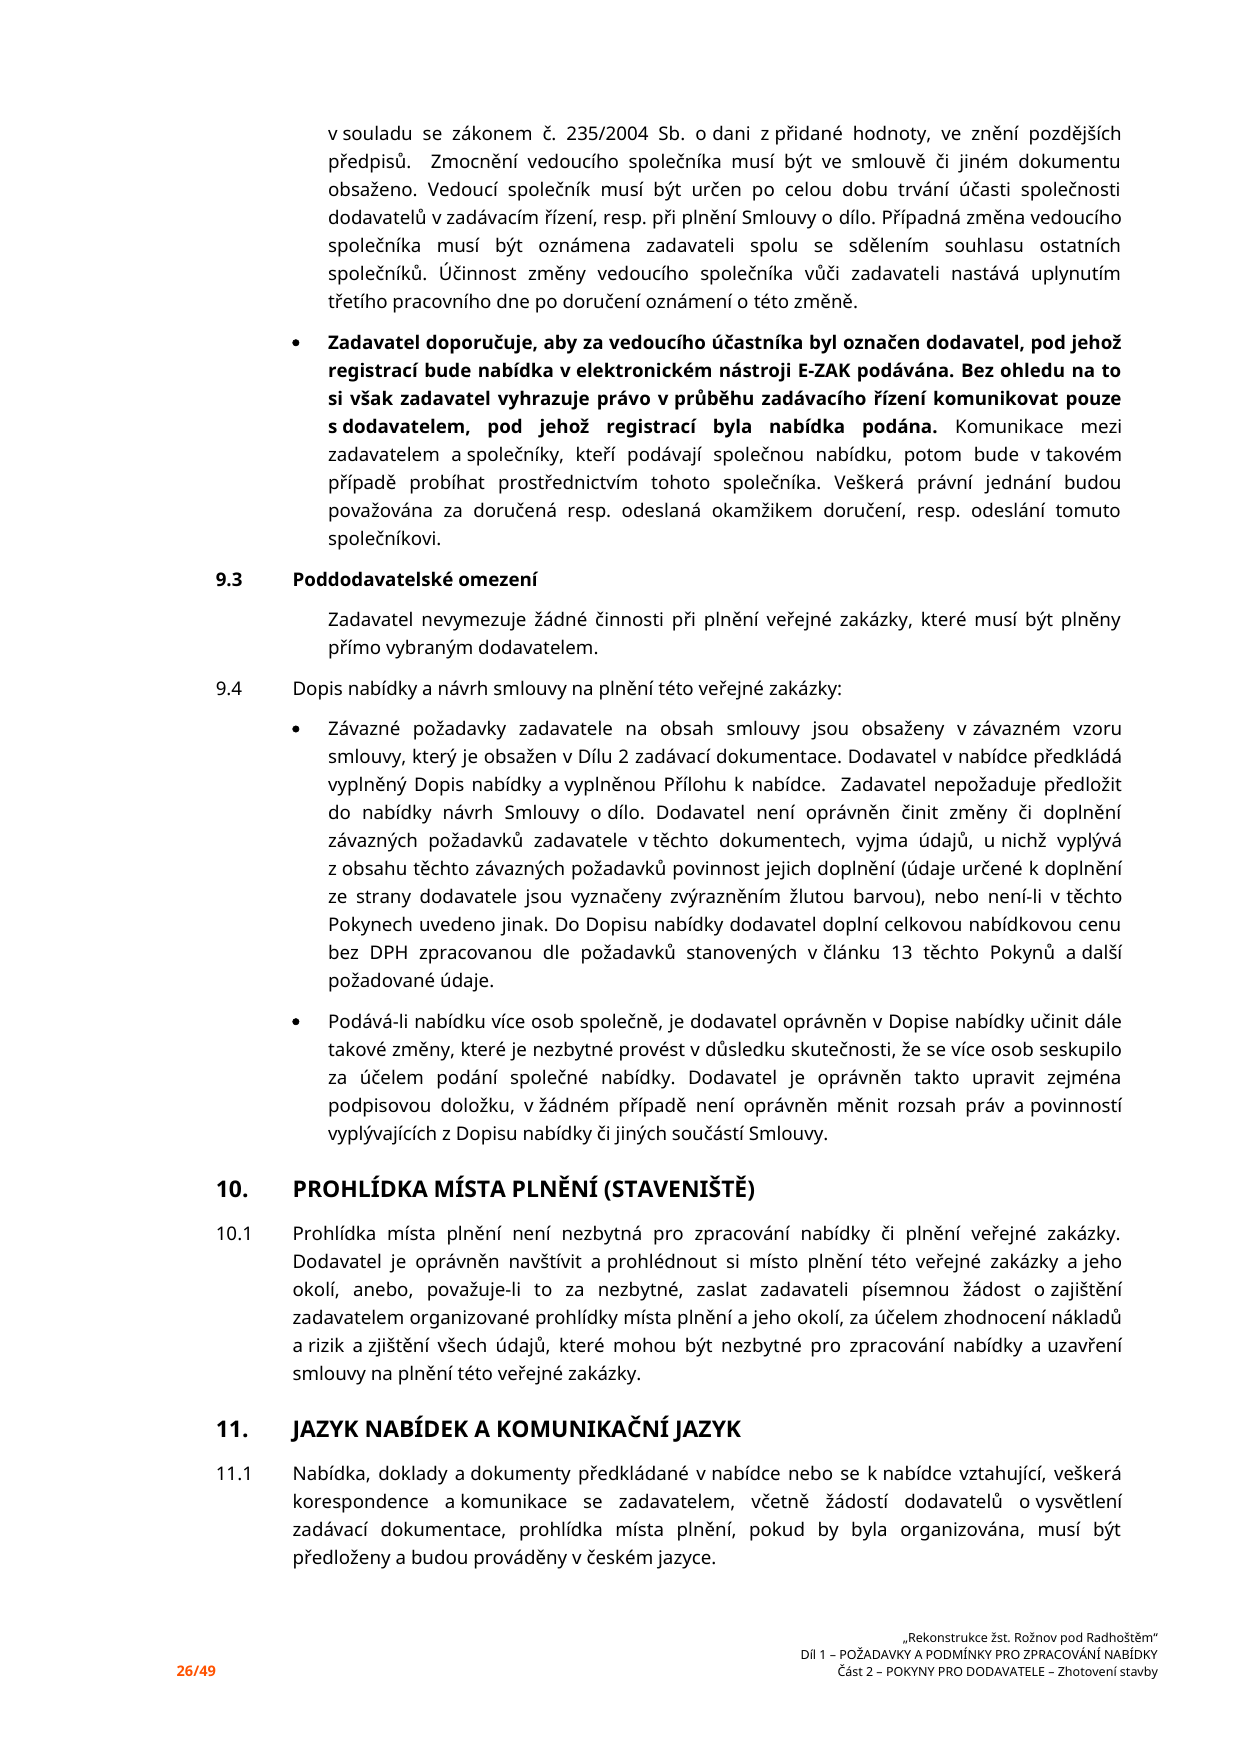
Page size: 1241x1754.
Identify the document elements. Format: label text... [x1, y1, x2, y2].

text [292, 121, 1122, 314]
text Poddodavatelské omezení [216, 566, 1122, 591]
list Zadavatel nevymezuje žádné činnosti při plnění veřejné zakázky, které musí být plněny přímo vybraným dodavatelem. [328, 606, 1122, 660]
text Prohlídka místa plnění není nezbytná pro zpracování nabídky či plnění veřejné zakázky. Dodavatel je oprávněn navštívit a prohlédnout si místo plnění této veřejné zakázky a jeho okolí, anebo, považuje-li to za nezbytné, zaslat zadavateli písemnou žádost o zajištění zadavatelem organizované prohlídky místa plnění a jeho okolí, za účelem zhodnocení nákladů a rizik a zjištění všech údajů, které mohou být nezbytné pro zpracování nabídky a uzavření smlouvy na plnění této veřejné zakázky. [216, 1220, 1122, 1386]
text Nabídka, doklady a dokumenty předkládané v nabídce nebo se k nabídce vztahující, veškerá korespondence a komunikace se zadavatelem, včetně žádostí dodavatelů o vysvětlení zadávací dokumentace, prohlídka místa plnění, pokud by byla organizována, musí být předloženy a budou prováděny v českém jazyce. [216, 1460, 1122, 1570]
text JAZYK NABÍDEK A KOMUNIKAČNÍ JAZYK [216, 1413, 1122, 1444]
text Závazné požadavky zadavatele na obsah smlouvy jsou obsaženy v závazném vzoru smlouvy, který je obsažen v Dílu 2 zadávací dokumentace. Dodavatel v nabídce předkládá vyplněný Dopis nabídky a vyplněnou Přílohu k nabídce. Zadavatel nepožaduje předložit do nabídky návrh Smlouvy o dílo. Dodavatel není oprávněn činit změny či doplnění závazných požadavků zadavatele v těchto dokumentech, vyjma údajů, u nichž vyplývá z obsahu těchto závazných požadavků povinnost jejich doplnění (údaje určené k doplnění ze strany dodavatele jsou vyznačeny zvýrazněním žlutou barvou), nebo není-li v těchto Pokynech uvedeno jinak. Do Dopisu nabídky dodavatel doplní celkovou nabídkovou cenu bez DPH zpracovanou dle požadavků stanovených v článku 13 těchto Pokynů a další požadované údaje. [292, 716, 1122, 993]
text Podává-li nabídku více osob společně, je dodavatel oprávněn v Dopise nabídky učinit dále takové změny, které je nezbytné provést v důsledku skutečnosti, že se více osob seskupilo za účelem podání společné nabídky. Dodavatel je oprávněn takto upravit zejména podpisovou doložku, v žádném případě není oprávněn měnit rozsah práv a povinností vyplývajících z Dopisu nabídky či jiných součástí Smlouvy. [292, 1008, 1122, 1146]
text Zadavatel doporučuje, aby za vedoucího účastníka byl označen dodavatel, pod jehož registrací bude nabídka v elektronickém nástroji E-ZAK podávána. Bez ohledu na to si však zadavatel vyhrazuje právo v průběhu zadávacího řízení komunikovat pouze s dodavatelem, pod jehož registrací byla nabídka podána. Komunikace mezi zadavatelem a společníky, kteří podávají společnou nabídku, potom bude v takovém případě probíhat prostřednictvím tohoto společníka. Veškerá právní jednání budou považována za doručená resp. odeslaná okamžikem doručení, resp. odeslání tomuto společníkovi. [292, 329, 1122, 551]
text PROHLÍDKA MÍSTA PLNĚNÍ (STAVENIŠTĚ) [216, 1173, 1122, 1204]
text Dopis nabídky a návrh smlouvy na plnění této veřejné zakázky: [216, 675, 1122, 701]
